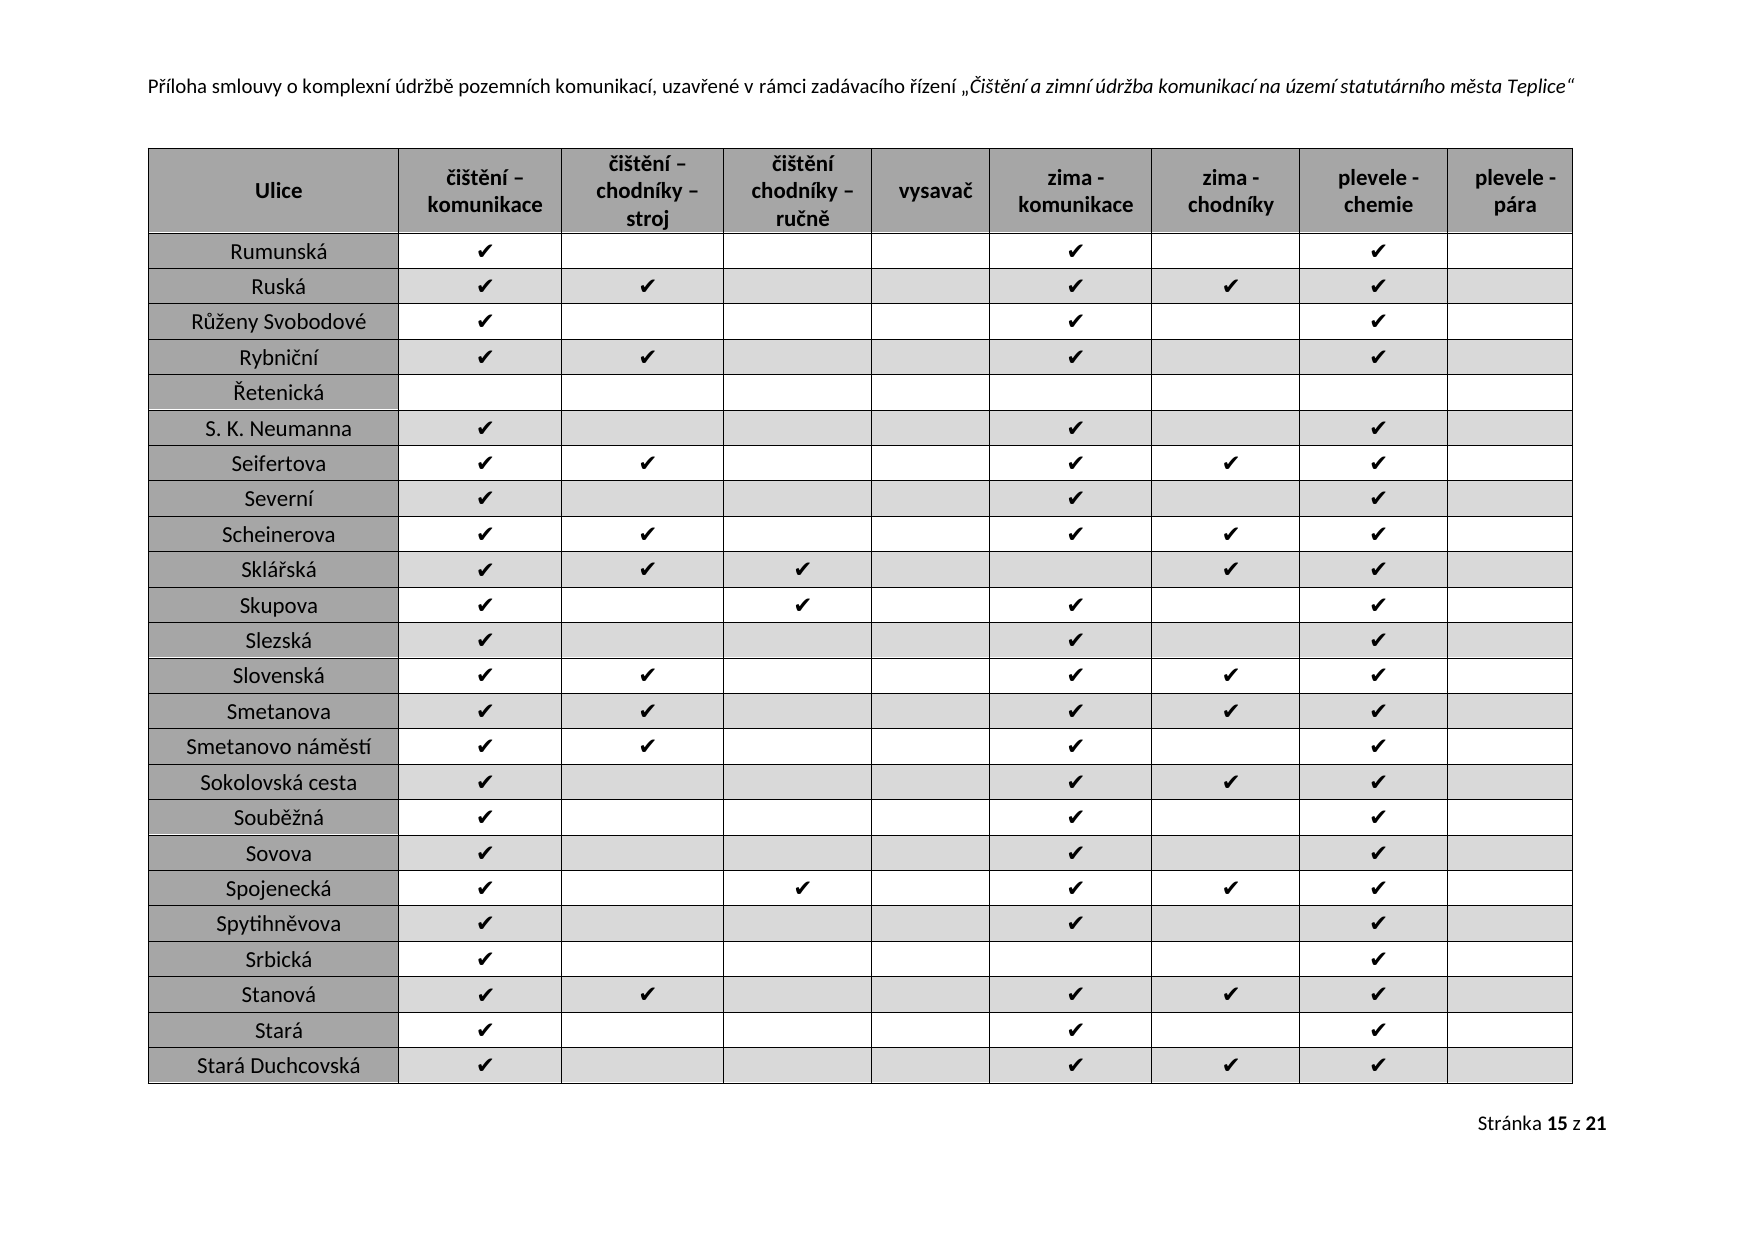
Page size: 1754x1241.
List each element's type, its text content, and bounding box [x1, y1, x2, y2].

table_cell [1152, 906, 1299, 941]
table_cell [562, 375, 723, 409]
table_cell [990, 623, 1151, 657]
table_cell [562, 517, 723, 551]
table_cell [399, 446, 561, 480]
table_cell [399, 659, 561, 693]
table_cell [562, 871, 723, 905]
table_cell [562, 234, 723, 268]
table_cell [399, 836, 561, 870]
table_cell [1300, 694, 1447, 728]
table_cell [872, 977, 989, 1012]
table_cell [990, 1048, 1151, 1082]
table_header vysavač [872, 149, 989, 232]
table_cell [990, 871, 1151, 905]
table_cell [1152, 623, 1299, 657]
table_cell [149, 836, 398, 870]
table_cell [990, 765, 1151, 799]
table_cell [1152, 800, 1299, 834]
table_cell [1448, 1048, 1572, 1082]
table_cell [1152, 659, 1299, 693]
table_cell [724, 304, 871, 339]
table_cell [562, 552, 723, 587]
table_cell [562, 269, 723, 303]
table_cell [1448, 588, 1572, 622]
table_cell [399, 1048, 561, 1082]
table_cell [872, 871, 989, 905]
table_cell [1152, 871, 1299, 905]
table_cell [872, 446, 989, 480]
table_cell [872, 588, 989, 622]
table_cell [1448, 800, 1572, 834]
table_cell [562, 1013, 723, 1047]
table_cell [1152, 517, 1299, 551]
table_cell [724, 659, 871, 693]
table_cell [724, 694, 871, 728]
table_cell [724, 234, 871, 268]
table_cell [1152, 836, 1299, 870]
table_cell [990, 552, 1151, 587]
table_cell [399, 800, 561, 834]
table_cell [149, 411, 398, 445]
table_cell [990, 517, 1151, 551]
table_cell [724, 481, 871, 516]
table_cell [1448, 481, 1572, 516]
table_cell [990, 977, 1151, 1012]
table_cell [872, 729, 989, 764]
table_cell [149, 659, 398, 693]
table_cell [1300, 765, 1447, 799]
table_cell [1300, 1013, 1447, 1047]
table_header Ulice [149, 149, 398, 232]
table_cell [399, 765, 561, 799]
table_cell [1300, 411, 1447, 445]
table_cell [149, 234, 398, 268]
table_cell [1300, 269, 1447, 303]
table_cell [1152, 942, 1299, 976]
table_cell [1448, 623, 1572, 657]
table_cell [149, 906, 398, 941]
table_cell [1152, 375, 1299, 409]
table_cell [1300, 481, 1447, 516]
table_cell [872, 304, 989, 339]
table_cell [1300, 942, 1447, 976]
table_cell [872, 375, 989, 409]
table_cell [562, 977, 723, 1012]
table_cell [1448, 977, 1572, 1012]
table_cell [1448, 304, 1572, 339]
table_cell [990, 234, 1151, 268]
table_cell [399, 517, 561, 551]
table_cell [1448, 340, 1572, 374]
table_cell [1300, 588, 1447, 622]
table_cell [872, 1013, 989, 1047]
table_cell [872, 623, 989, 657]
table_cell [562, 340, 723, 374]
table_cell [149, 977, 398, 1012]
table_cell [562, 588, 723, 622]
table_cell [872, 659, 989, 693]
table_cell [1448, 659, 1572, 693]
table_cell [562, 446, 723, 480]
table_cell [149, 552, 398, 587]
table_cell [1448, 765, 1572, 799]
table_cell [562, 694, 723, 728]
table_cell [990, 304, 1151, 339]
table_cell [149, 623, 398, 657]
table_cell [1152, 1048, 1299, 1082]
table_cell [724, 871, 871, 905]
table_header plevele - chemie [1300, 149, 1447, 232]
table_header plevele - pára [1448, 149, 1572, 232]
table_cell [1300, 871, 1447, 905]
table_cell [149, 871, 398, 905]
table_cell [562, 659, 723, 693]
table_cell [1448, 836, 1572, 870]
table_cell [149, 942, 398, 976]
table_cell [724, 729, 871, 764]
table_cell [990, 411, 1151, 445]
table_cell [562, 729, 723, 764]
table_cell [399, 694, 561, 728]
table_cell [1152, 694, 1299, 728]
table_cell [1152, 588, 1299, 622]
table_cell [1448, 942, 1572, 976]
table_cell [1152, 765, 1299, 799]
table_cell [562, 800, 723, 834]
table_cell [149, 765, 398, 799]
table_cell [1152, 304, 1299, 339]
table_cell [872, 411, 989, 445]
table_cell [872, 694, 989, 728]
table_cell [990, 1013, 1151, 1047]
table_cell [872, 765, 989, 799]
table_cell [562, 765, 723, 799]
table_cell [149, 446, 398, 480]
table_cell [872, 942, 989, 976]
table_header čištění – komunikace [399, 149, 561, 232]
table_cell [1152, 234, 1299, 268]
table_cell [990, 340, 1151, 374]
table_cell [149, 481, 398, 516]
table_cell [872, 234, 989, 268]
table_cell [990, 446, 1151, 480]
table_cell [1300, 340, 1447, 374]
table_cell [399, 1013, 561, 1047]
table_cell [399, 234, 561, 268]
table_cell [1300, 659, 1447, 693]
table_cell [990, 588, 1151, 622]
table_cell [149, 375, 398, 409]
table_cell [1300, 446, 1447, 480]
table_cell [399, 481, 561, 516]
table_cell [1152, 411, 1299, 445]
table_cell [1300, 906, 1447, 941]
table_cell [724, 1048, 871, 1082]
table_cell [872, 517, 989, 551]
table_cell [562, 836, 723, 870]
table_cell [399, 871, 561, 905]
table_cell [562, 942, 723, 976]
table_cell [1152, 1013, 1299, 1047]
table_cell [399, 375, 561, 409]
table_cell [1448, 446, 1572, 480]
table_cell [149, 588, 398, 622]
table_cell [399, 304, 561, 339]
table_header čištění – chodníky – stroj [562, 149, 723, 232]
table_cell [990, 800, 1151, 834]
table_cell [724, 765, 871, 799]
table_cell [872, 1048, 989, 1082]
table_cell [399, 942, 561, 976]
table_header čištění chodníky – ručně [724, 149, 871, 232]
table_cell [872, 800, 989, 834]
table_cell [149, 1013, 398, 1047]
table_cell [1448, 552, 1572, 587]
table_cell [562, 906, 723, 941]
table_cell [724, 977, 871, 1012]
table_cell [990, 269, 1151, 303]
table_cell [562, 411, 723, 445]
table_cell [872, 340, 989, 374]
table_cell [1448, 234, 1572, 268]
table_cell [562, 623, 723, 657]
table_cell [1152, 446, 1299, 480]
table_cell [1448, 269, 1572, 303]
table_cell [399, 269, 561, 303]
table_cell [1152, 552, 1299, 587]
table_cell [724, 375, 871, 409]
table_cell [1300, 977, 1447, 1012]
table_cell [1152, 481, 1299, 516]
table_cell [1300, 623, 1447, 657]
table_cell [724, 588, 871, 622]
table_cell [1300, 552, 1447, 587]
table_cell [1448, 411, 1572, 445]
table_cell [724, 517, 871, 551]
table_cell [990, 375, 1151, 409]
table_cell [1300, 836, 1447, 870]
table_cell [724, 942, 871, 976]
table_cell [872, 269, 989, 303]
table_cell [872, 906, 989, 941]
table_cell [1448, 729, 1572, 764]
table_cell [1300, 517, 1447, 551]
table_header zima - komunikace [990, 149, 1151, 232]
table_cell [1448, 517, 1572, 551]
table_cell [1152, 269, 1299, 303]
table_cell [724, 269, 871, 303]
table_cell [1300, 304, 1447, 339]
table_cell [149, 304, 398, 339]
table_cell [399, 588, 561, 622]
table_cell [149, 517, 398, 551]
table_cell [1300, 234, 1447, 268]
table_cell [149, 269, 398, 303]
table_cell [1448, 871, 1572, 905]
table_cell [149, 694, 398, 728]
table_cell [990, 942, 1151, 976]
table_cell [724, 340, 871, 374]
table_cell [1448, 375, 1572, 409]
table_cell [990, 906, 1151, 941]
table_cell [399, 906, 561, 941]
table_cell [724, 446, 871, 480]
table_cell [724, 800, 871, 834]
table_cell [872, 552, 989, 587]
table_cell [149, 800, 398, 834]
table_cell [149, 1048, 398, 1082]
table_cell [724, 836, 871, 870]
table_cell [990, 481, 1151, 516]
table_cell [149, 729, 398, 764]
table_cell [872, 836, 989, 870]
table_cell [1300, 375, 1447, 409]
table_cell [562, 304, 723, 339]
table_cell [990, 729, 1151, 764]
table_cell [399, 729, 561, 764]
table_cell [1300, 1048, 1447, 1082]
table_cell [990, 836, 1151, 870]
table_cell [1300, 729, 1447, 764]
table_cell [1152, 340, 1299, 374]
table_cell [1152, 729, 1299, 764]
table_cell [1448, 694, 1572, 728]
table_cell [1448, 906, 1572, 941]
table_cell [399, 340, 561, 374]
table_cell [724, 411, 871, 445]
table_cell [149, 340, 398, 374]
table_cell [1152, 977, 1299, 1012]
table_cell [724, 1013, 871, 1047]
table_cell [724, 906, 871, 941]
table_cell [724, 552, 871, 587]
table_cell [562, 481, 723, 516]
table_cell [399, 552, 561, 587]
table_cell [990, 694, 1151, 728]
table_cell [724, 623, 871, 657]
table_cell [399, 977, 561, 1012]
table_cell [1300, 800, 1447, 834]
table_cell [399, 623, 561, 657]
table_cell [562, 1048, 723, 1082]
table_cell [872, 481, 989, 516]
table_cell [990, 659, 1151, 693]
table_header zima - chodníky [1152, 149, 1299, 232]
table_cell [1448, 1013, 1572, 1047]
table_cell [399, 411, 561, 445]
